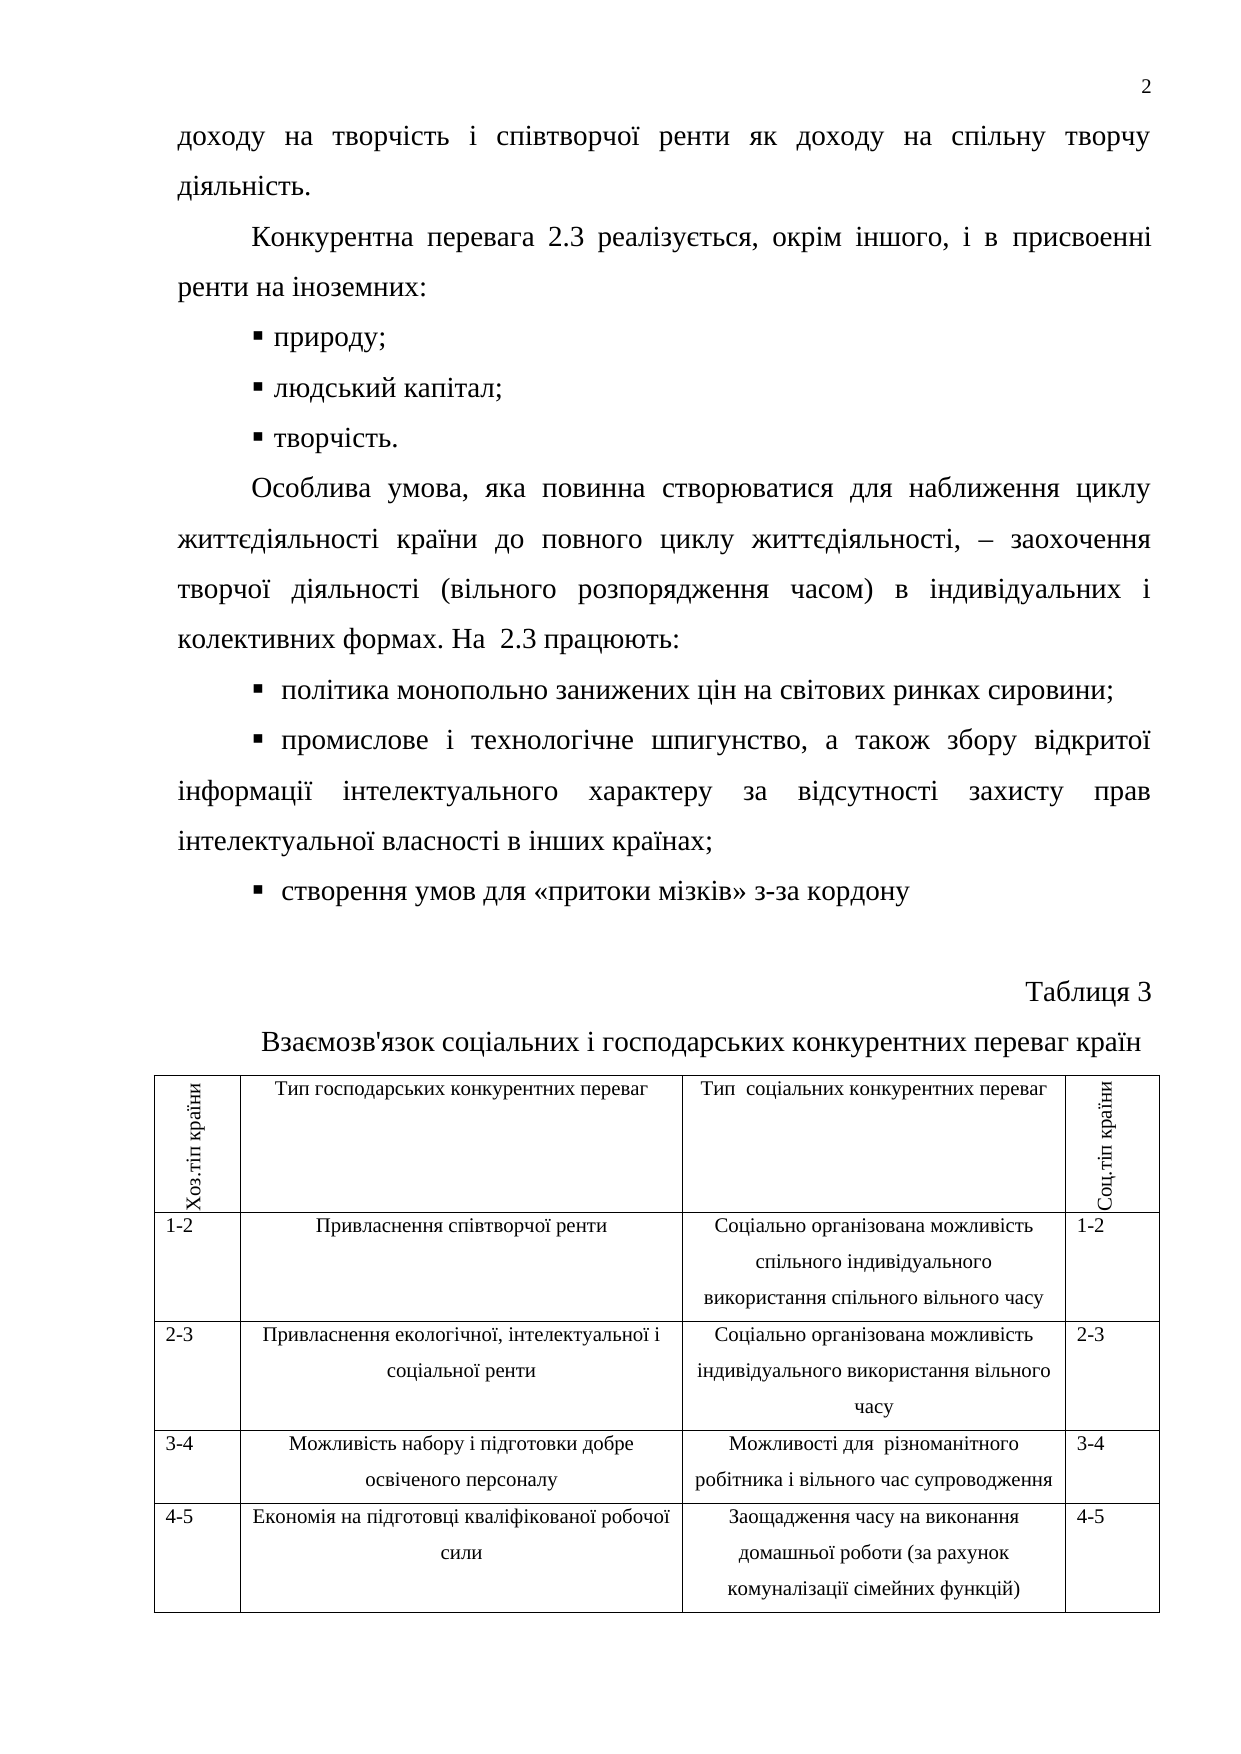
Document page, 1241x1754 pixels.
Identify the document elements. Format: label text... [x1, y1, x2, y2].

table_cell Можливості для різноманітного робітника і вільного час супроводження [683, 1431, 1065, 1503]
table_cell Соціально організована можливість спільного індивідуального використання спільного вільного часу [683, 1213, 1065, 1321]
text Таблиця 3 [177, 974, 1152, 1008]
list промислове і технологічне шпигунство, а також збору відкритої інформації інтелектуального характеру за відсутності захисту прав інтелектуальної власності в інших країнах; [177, 722, 1152, 857]
table_header Хоз.тіп країни [155, 1076, 240, 1212]
table_header Тип господарських конкурентних переваг [241, 1076, 682, 1212]
list людський капітал; [177, 370, 1152, 403]
table_cell 1-2 [155, 1213, 240, 1321]
table_header Соц.тіп країни [1066, 1076, 1159, 1212]
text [177, 118, 1152, 202]
table_cell 4-5 [1066, 1504, 1159, 1612]
text Особлива умова, яка повинна створюватися для наближення циклу життєдіяльності країни до повного циклу життєдіяльності, – заохочення творчої діяльності (вільного розпорядження часом) в індивідуальних і колективних формах. На 2.3 працюють: [177, 471, 1152, 655]
table_cell 3-4 [155, 1431, 240, 1503]
table_cell Соціально організована можливість індивідуального використання вільного часу [683, 1322, 1065, 1430]
table_cell Заощадження часу на виконання домашньої роботи (за рахунок комуналізації сімейних функцій) [683, 1504, 1065, 1612]
table_cell Економія на підготовці кваліфікованої робочої сили [241, 1504, 682, 1612]
table_cell Можливість набору і підготовки добре освіченого персоналу [241, 1431, 682, 1503]
text Взаємозв'язок соціальних і господарських конкурентних переваг країн [177, 1024, 1152, 1058]
table_cell 3-4 [1066, 1431, 1159, 1503]
list творчість. [177, 420, 1152, 454]
table_cell Привласнення екологічної, інтелектуальної і соціальної ренти [241, 1322, 682, 1430]
text Конкурентна перевага 2.3 реалізується, окрім іншого, і в присвоенні ренти на іноземних: [177, 219, 1152, 303]
table_cell 2-3 [155, 1322, 240, 1430]
table_cell 1-2 [1066, 1213, 1159, 1321]
table_header Тип соціальних конкурентних переваг [683, 1076, 1065, 1212]
list політика монопольно занижених цін на світових ринках сировини; [177, 672, 1152, 706]
list створення умов для «притоки мізків» з-за кордону [177, 873, 1152, 907]
list природу; [177, 319, 1152, 353]
table_cell 4-5 [155, 1504, 240, 1612]
table_cell 2-3 [1066, 1322, 1159, 1430]
table_cell Привласнення співтворчої ренти [241, 1213, 682, 1321]
